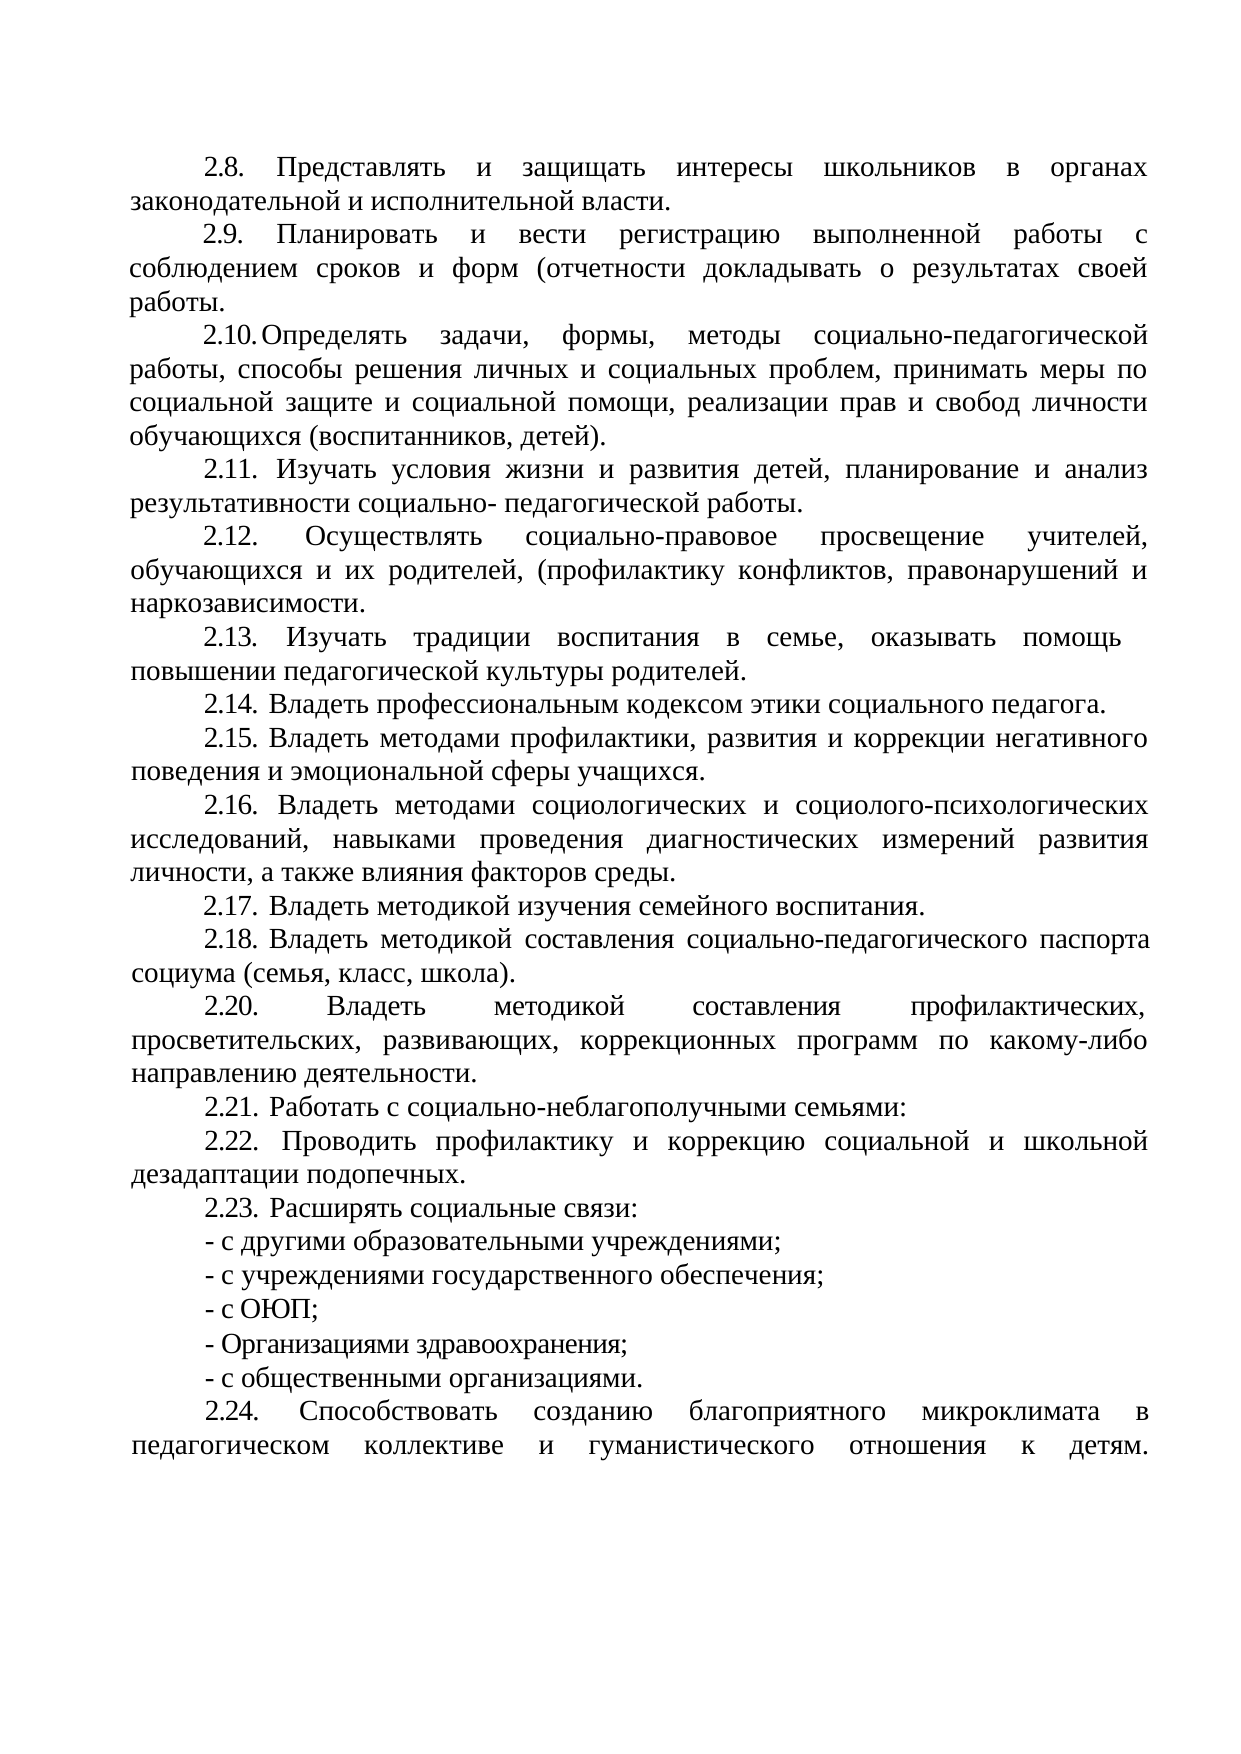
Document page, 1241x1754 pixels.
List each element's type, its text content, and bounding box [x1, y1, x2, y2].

text 2.10. Определять задачи, формы, методы социально-педагогической работы, способы решения личных и социальных проблем, принимать меры по социальной защите и социальной помощи, реализации прав и свобод личности обучающихся (воспитанников, детей). [129, 318, 1148, 452]
text 2.24. Способствовать созданию благоприятного микроклимата в педагогическом коллективе и гуманистического отношения к детям. [131, 1394, 1150, 1494]
list Организациями здравоохранения; [204, 1327, 1150, 1360]
text 2.20. Владеть методикой составления профилактических, просветительских, развивающих, коррекционных программ по какому-либо направлению деятельности. [131, 989, 1148, 1090]
text 2.16. Владеть методами социологических и социолого-психологических исследований, навыками проведения диагностических измерений развития личности, а также влияния факторов среды. [130, 788, 1149, 888]
list Владеть методикой составления социально-педагогического паспорта социума (семья, класс, школа). [131, 922, 1150, 989]
list с ОЮП; [204, 1292, 1150, 1326]
text 2.21. Работать с социально-неблагополучными семьями: [204, 1090, 1150, 1123]
text 2.22. Проводить профилактику и коррекцию социальной и школьной дезадаптации подопечных. [131, 1123, 1149, 1191]
list Представлять и защищать интересы школьников в органах законодательной и исполнительной власти. [130, 150, 1148, 217]
list Владеть методикой изучения семейного воспитания. [203, 888, 1150, 922]
text 2.11. Изучать условия жизни и развития детей, планирование и анализ результативности социально- педагогической работы. [129, 452, 1148, 519]
list с общественными организациями. [204, 1360, 1150, 1394]
list с другими образовательными учреждениями; [204, 1224, 1150, 1258]
list Владеть профессиональным кодексом этики социального педагога. [203, 687, 1150, 720]
text 2.13. Изучать традиции воспитания в семье, оказывать помощь повышении педагогической культуры родителей. [130, 619, 1148, 687]
list Владеть методами профилактики, развития и коррекции негативного поведения и эмоциональной сферы учащихся. [131, 720, 1149, 787]
text 2.23. Расширять социальные связи: [204, 1191, 1150, 1224]
text 2.12. Осуществлять социально-правовое просвещение учителей, обучающихся и их родителей, (профилактику конфликтов, правонарушений и наркозависимости. [130, 519, 1149, 619]
list Планировать и вести регистрацию выполненной работы с соблюдением сроков и форм (отчетности докладывать о результатах своей работы. [129, 217, 1149, 318]
list с учреждениями государственного обеспечения; [204, 1258, 1150, 1291]
